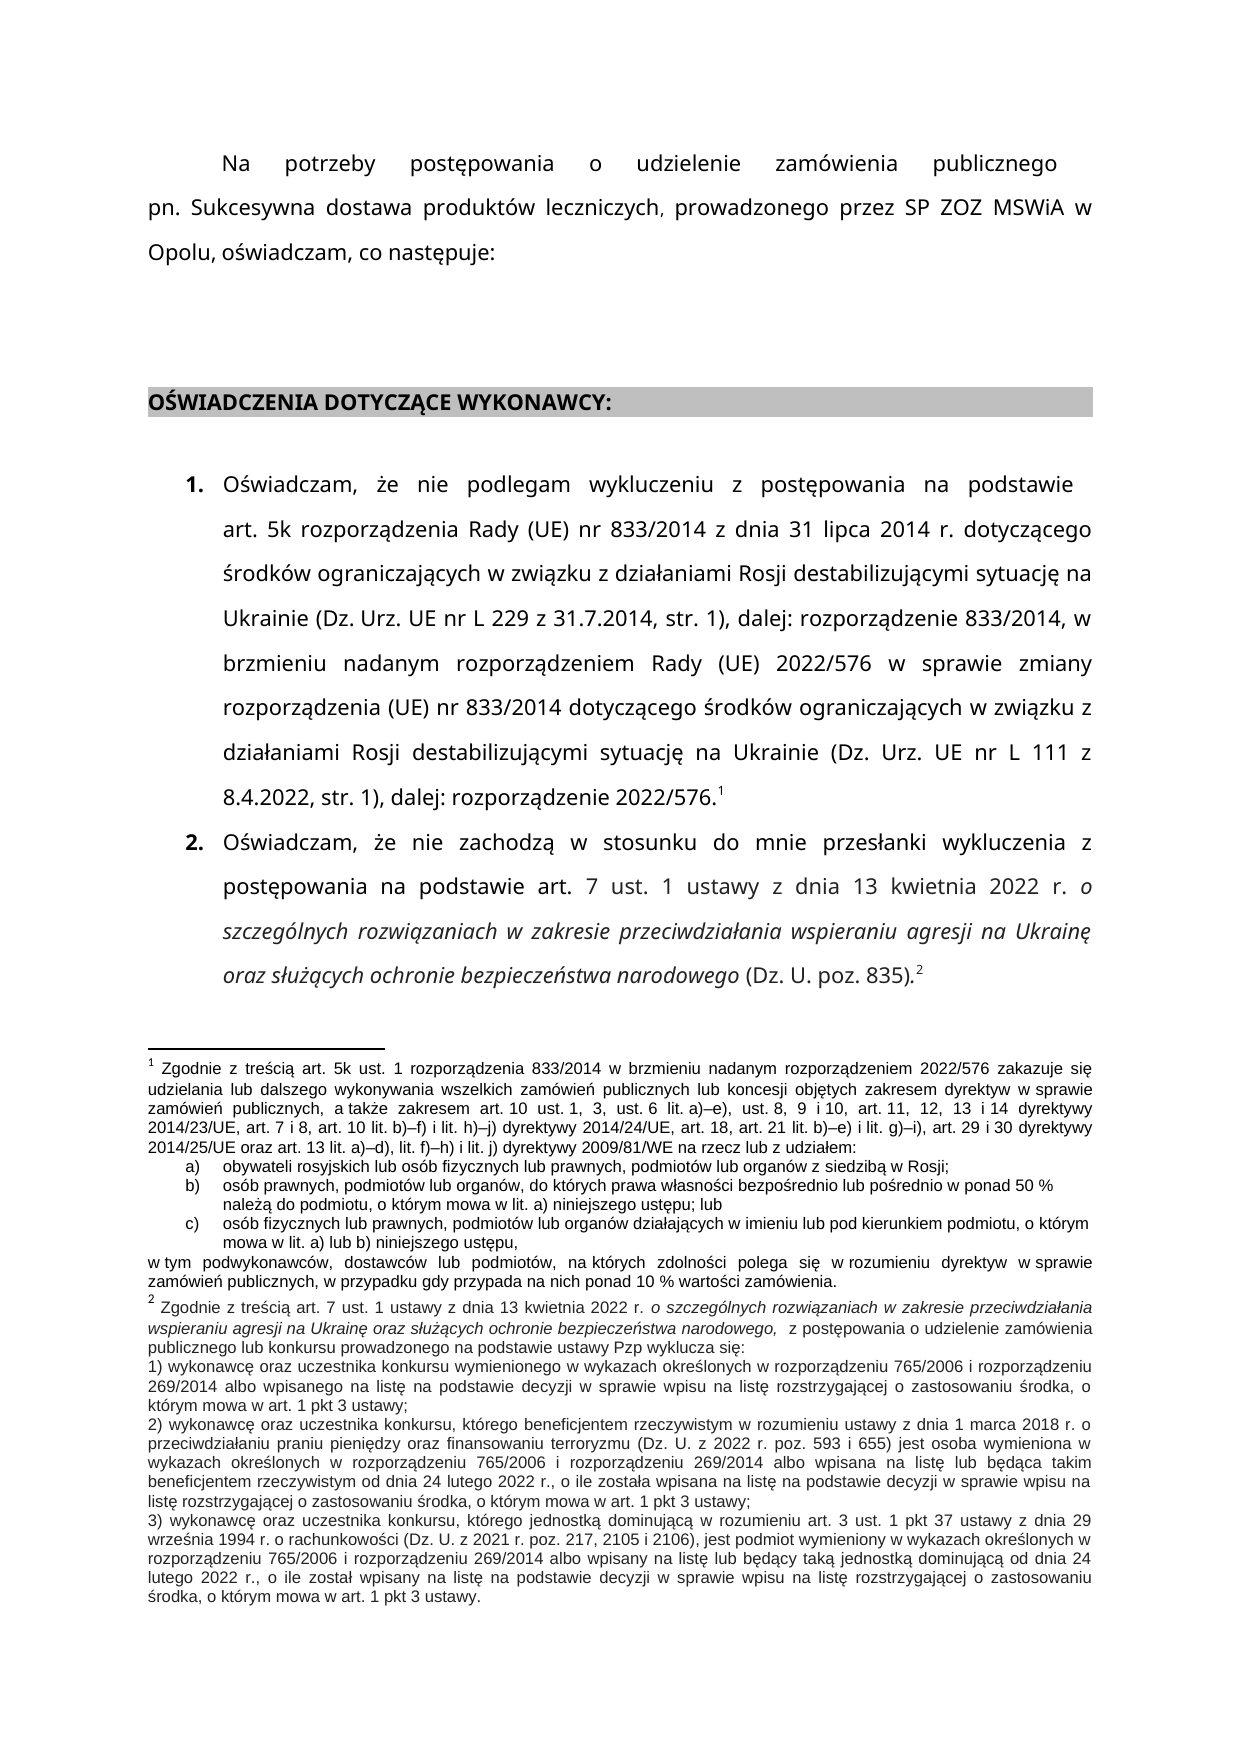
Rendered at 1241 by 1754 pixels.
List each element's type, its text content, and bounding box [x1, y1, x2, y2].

list Oświadczam, że nie zachodzą w stosunku do mnie przesłanki wykluczenia z postępowania na podstawie art. 7 ust. 1 ustawy z dnia 13 kwietnia 2022 r. o szczególnych rozwiązaniach w zakresie przeciwdziałania wspieraniu agresji na Ukrainę oraz służących ochronie bezpieczeństwa narodowego (Dz. U. poz. 835). [185, 826, 1093, 990]
text Na potrzeby postępowania o udzielenie zamówienia publicznego pn. Sukcesywna dostawa produktów leczniczych, prowadzonego przez SP ZOZ MSWiA w Opolu, oświadczam, co następuje: [148, 148, 1093, 267]
list Oświadczam, że nie podlegam wykluczeniu z postępowania na podstawie art. 5k rozporządzenia Rady (UE) nr 833/2014 z dnia 31 lipca 2014 r. dotyczącego środków ograniczających w związku z działaniami Rosji destabilizującymi sytuację na Ukrainie (Dz. Urz. UE nr L 229 z 31.7.2014, str. 1), dalej: rozporządzenie 833/2014, w brzmieniu nadanym rozporządzeniem Rady (UE) 2022/576 w sprawie zmiany rozporządzenia (UE) nr 833/2014 dotyczącego środków ograniczających w związku z działaniami Rosji destabilizującymi sytuację na Ukrainie (Dz. Urz. UE nr L 111 z 8.4.2022, str. 1), dalej: rozporządzenie 2022/576. [185, 469, 1093, 812]
text OŚWIADCZENIA DOTYCZĄCE WYKONAWCY: [148, 387, 1093, 417]
